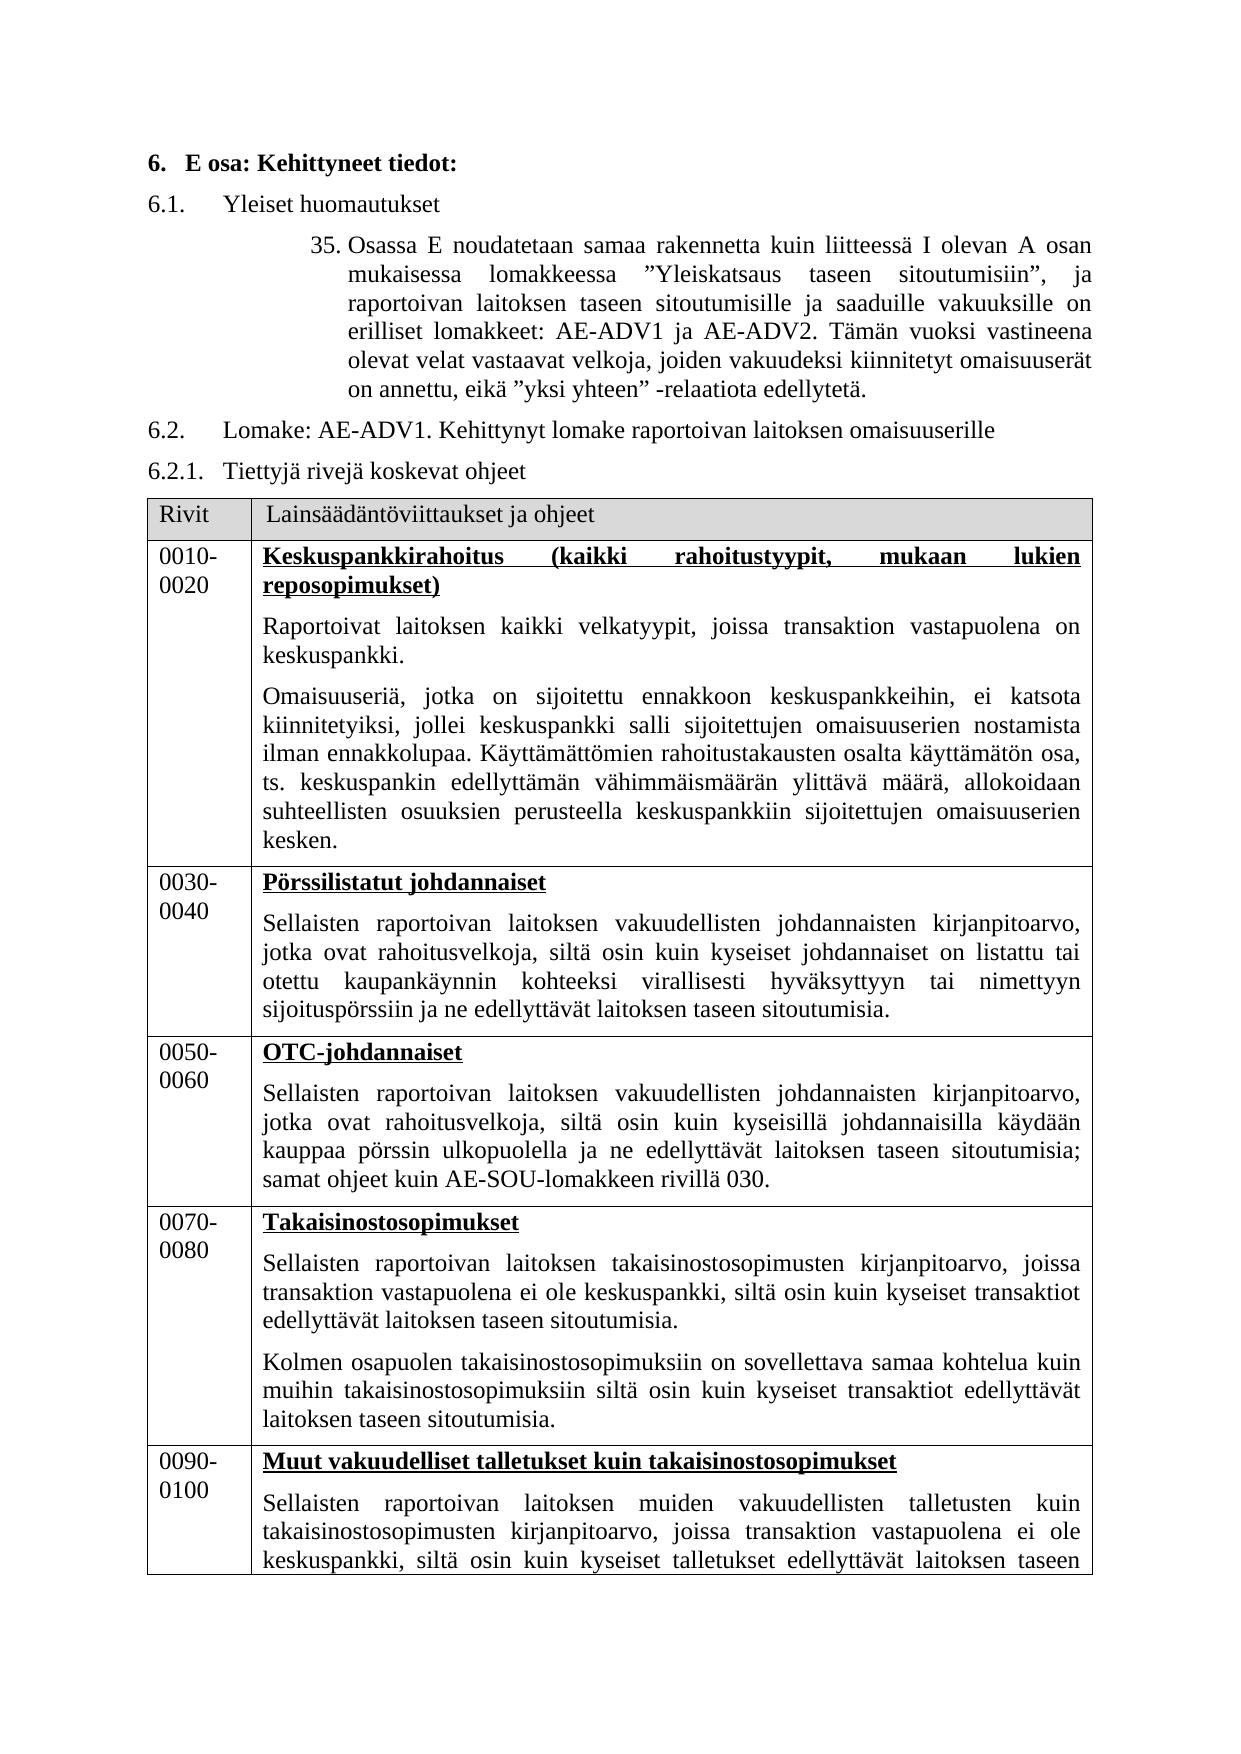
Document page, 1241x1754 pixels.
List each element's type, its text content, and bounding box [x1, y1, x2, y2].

table_cell 0070-0080 [148, 1207, 251, 1445]
table_header Lainsäädäntöviittaukset ja ohjeet [252, 499, 1092, 540]
table_cell Pörssilistatut johdannaiset Sellaisten raportoivan laitoksen vakuudellisten johdannaisten kirjanpitoarvo, jotka ovat rahoitusvelkoja, siltä osin kuin kyseiset johdannaiset on listattu tai otettu kaupankäynnin kohteeksi virallisesti hyväksyttyyn tai nimettyyn sijoituspörssiin ja ne edellyttävät laitoksen taseen sitoutumisia. [252, 867, 1092, 1036]
table_header Rivit [148, 499, 251, 540]
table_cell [252, 1446, 1092, 1574]
table_cell 0090-0100 [148, 1446, 251, 1574]
table_cell 0050-0060 [148, 1037, 251, 1206]
table_cell Keskuspankkirahoitus (kaikki rahoitustyypit, mukaan lukien reposopimukset) Raportoivat laitoksen kaikki velkatyypit, joissa transaktion vastapuolena on keskuspankki. Omaisuuseriä, jotka on sijoitettu ennakkoon keskuspankkeihin, ei katsota kiinnitetyiksi, jollei keskuspankki salli sijoitettujen omaisuuserien nostamista ilman ennakkolupaa. Käyttämättömien rahoitustakausten osalta käyttämätön osa, ts. keskuspankin edellyttämän vähimmäismäärän ylittävä määrä, allokoidaan suhteellisten osuuksien perusteella keskuspankkiin sijoitettujen omaisuuserien kesken. [252, 541, 1092, 866]
table_cell 0030-0040 [148, 867, 251, 1036]
list Tiettyjä rivejä koskevat ohjeet [148, 456, 1093, 485]
table_cell Takaisinostosopimukset Sellaisten raportoivan laitoksen takaisinostosopimusten kirjanpitoarvo, joissa transaktion vastapuolena ei ole keskuspankki, siltä osin kuin kyseiset transaktiot edellyttävät laitoksen taseen sitoutumisia. Kolmen osapuolen takaisinostosopimuksiin on sovellettava samaa kohtelua kuin muihin takaisinostosopimuksiin siltä osin kuin kyseiset transaktiot edellyttävät laitoksen taseen sitoutumisia. [252, 1207, 1092, 1445]
table_cell 0010-0020 [148, 541, 251, 866]
table_cell OTC-johdannaiset Sellaisten raportoivan laitoksen vakuudellisten johdannaisten kirjanpitoarvo, jotka ovat rahoitusvelkoja, siltä osin kuin kyseisillä johdannaisilla käydään kauppaa pörssin ulkopuolella ja ne edellyttävät laitoksen taseen sitoutumisia; samat ohjeet kuin AE-SOU-lomakkeen rivillä 030. [252, 1037, 1092, 1206]
list Lomake: AE-ADV1. Kehittynyt lomake raportoivan laitoksen omaisuuserille [148, 415, 1093, 444]
text Osassa E noudatetaan samaa rakennetta kuin liitteessä I olevan A osan mukaisessa lomakkeessa ”Yleiskatsaus taseen sitoutumisiin”, ja raportoivan laitoksen taseen sitoutumisille ja saaduille vakuuksille on erilliset lomakkeet: AE-ADV1 ja AE-ADV2. Tämän vuoksi vastineena olevat velat vastaavat velkoja, joiden vakuudeksi kiinnitetyt omaisuuserät on annettu, eikä ”yksi yhteen” -relaatiota edellytetä. [310, 230, 1093, 403]
list Yleiset huomautukset [148, 189, 1093, 218]
list E osa: Kehittyneet tiedot: [148, 148, 1093, 176]
